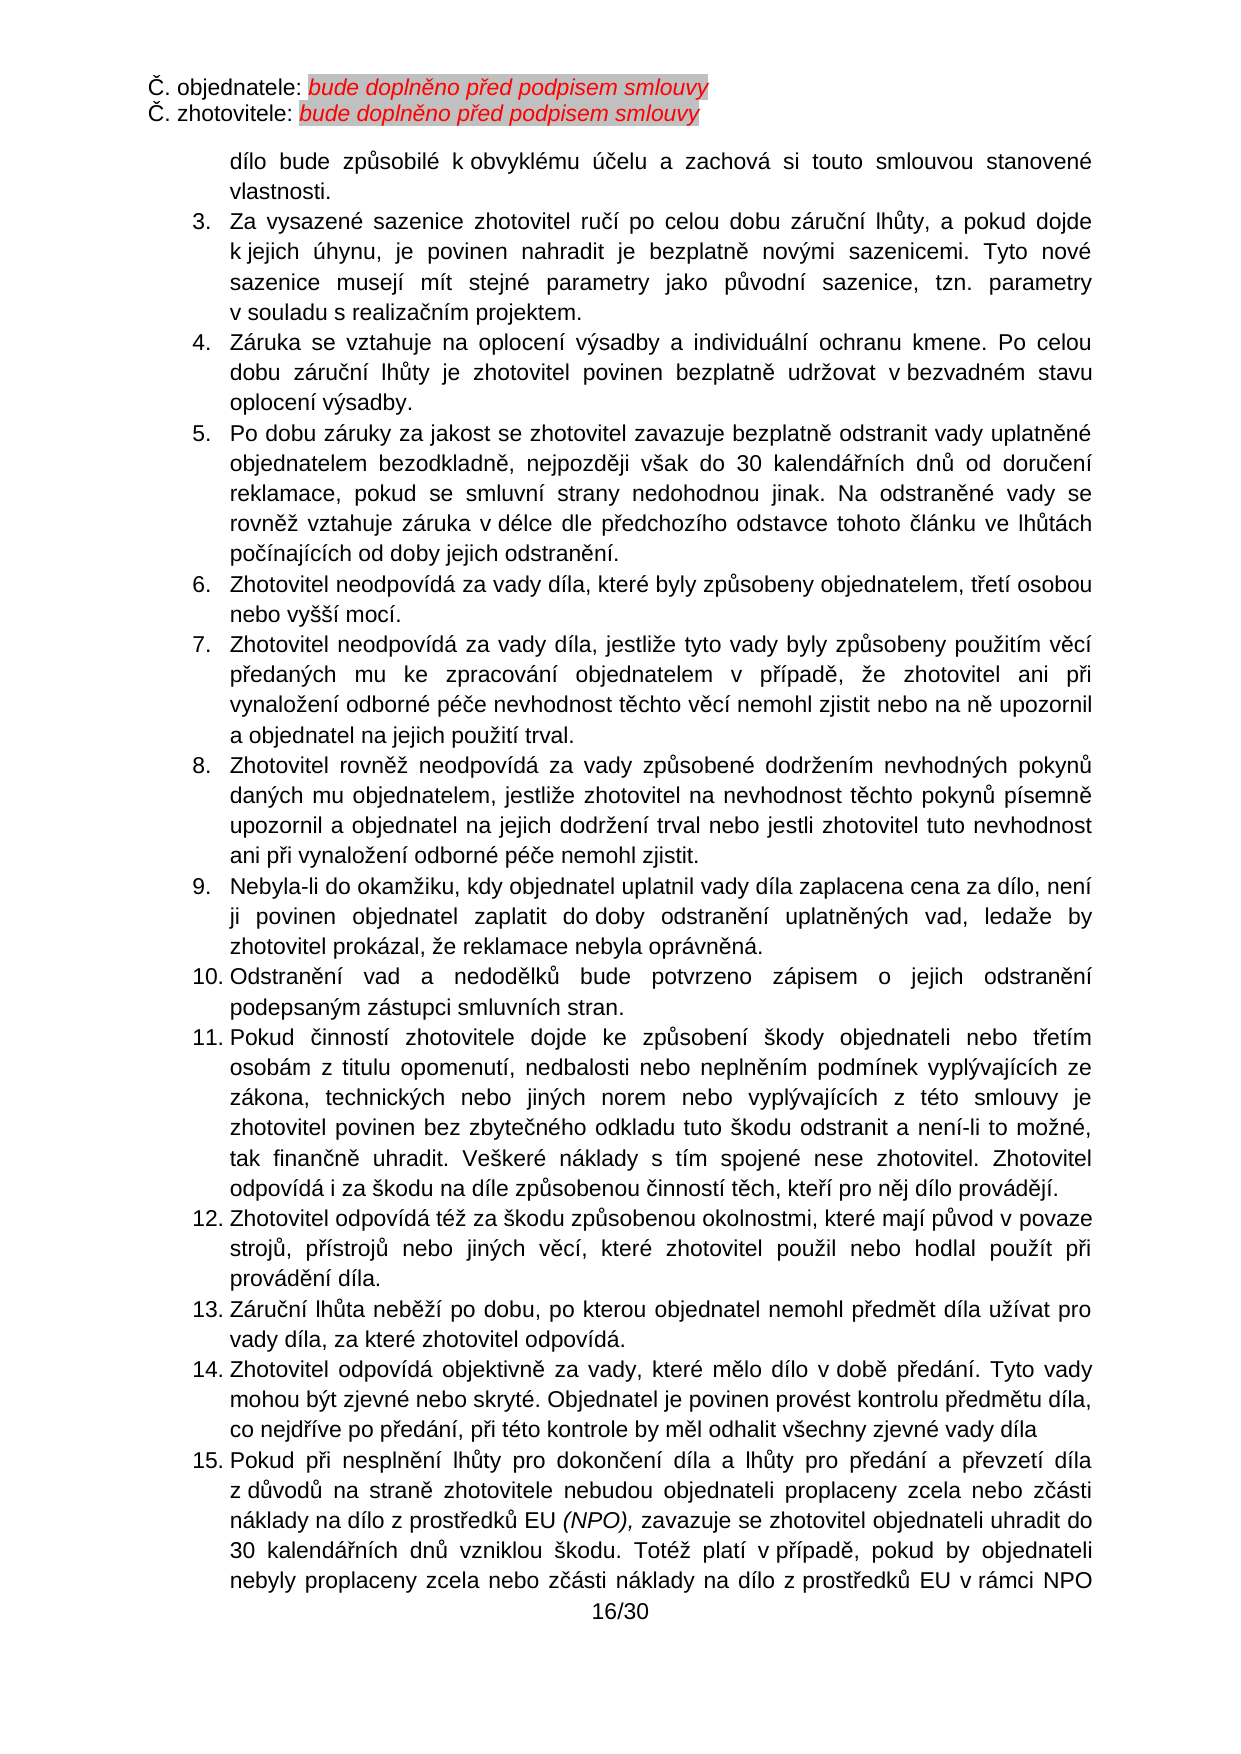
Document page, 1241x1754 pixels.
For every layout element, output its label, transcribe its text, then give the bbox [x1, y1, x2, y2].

list Zhotovitel neodpovídá za vady díla, jestliže tyto vady byly způsobeny použitím věcí předaných mu ke zpracování objednatelem v případě, že zhotovitel ani při vynaložení odborné péče nevhodnost těchto věcí nemohl zjistit nebo na ně upozornil a objednatel na jejich použití trval. [192, 631, 1093, 748]
list Zhotovitel odpovídá objektivně za vady, které mělo dílo v době předání. Tyto vady mohou být zjevné nebo skryté. Objednatel je povinen provést kontrolu předmětu díla, co nejdříve po předání, při této kontrole by měl odhalit všechny zjevné vady díla [192, 1356, 1093, 1443]
list Pokud činností zhotovitele dojde ke způsobení škody objednateli nebo třetím osobám z titulu opomenutí, nedbalosti nebo neplněním podmínek vyplývajících ze zákona, technických nebo jiných norem nebo vyplývajících z této smlouvy je zhotovitel povinen bez zbytečného odkladu tuto škodu odstranit a není-li to možné, tak finančně uhradit. Veškeré náklady s tím spojené nese zhotovitel. Zhotovitel odpovídá i za škodu na díle způsobenou činností těch, kteří pro něj dílo provádějí. [192, 1024, 1093, 1201]
list Zhotovitel odpovídá též za škodu způsobenou okolnostmi, které mají původ v povaze strojů, přístrojů nebo jiných věcí, které zhotovitel použil nebo hodlal použít při provádění díla. [192, 1205, 1093, 1292]
list Záruka se vztahuje na oplocení výsadby a individuální ochranu kmene. Po celou dobu záruční lhůty je zhotovitel povinen bezplatně udržovat v bezvadném stavu oplocení výsadby. [192, 329, 1093, 416]
list Záruční lhůta neběží po dobu, po kterou objednatel nemohl předmět díla užívat pro vady díla, za které zhotovitel odpovídá. [192, 1296, 1093, 1352]
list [192, 148, 1093, 204]
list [192, 1447, 1093, 1594]
list Za vysazené sazenice zhotovitel ručí po celou dobu záruční lhůty, a pokud dojde k jejich úhynu, je povinen nahradit je bezplatně novými sazenicemi. Tyto nové sazenice musejí mít stejné parametry jako původní sazenice, tzn. parametry v souladu s realizačním projektem. [192, 208, 1093, 325]
list Zhotovitel neodpovídá za vady díla, které byly způsobeny objednatelem, třetí osobou nebo vyšší mocí. [192, 571, 1093, 627]
list Odstranění vad a nedodělků bude potvrzeno zápisem o jejich odstranění podepsaným zástupci smluvních stran. [192, 963, 1093, 1020]
list Po dobu záruky za jakost se zhotovitel zavazuje bezplatně odstranit vady uplatněné objednatelem bezodkladně, nejpozději však do 30 kalendářních dnů od doručení reklamace, pokud se smluvní strany nedohodnou jinak. Na odstraněné vady se rovněž vztahuje záruka v délce dle předchozího odstavce tohoto článku ve lhůtách počínajících od doby jejich odstranění. [192, 419, 1093, 567]
list Zhotovitel rovněž neodpovídá za vady způsobené dodržením nevhodných pokynů daných mu objednatelem, jestliže zhotovitel na nevhodnost těchto pokynů písemně upozornil a objednatel na jejich dodržení trval nebo jestli zhotovitel tuto nevhodnost ani při vynaložení odborné péče nemohl zjistit. [192, 752, 1093, 869]
list Nebyla-li do okamžiku, kdy objednatel uplatnil vady díla zaplacena cena za dílo, není ji povinen objednatel zaplatit do doby odstranění uplatněných vad, ledaže by zhotovitel prokázal, že reklamace nebyla oprávněná. [192, 873, 1093, 959]
